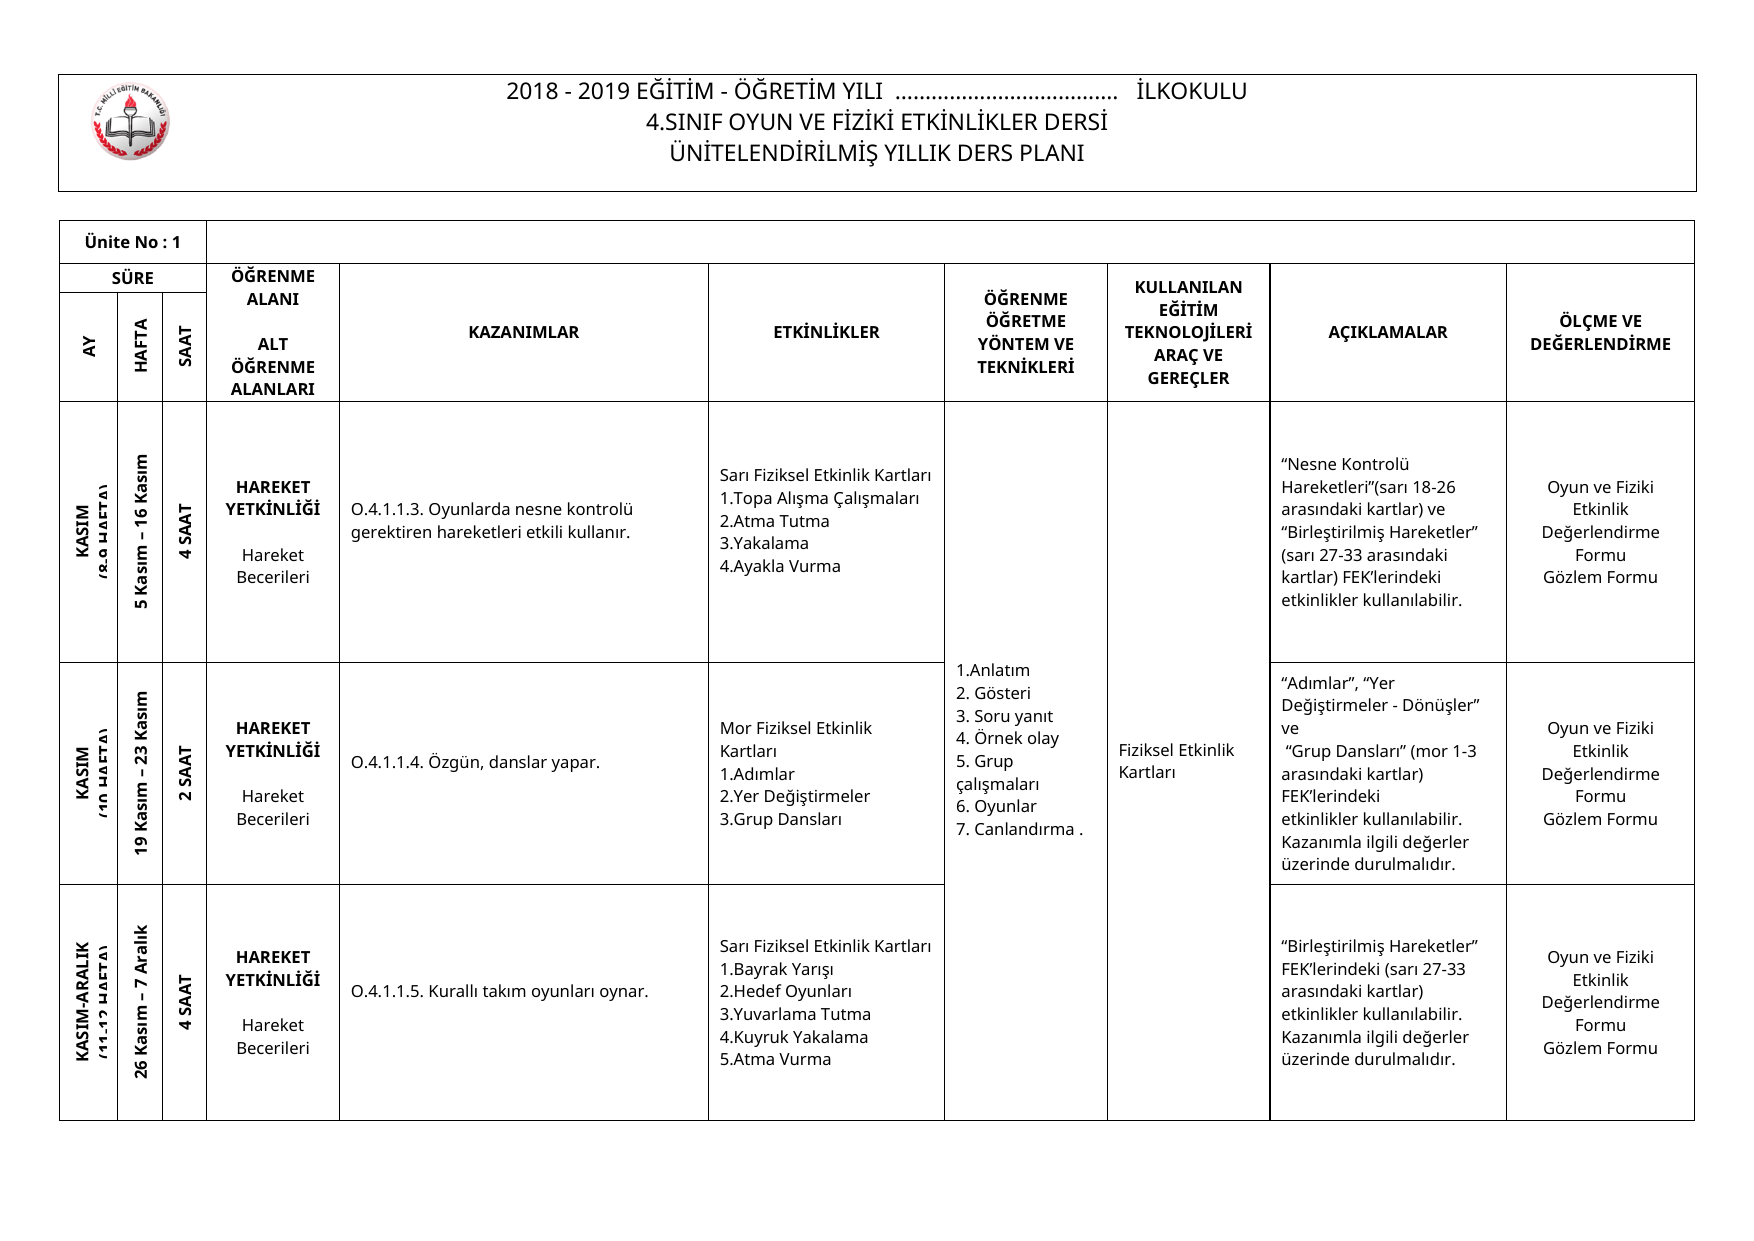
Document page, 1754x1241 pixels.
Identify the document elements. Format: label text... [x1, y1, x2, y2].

table_cell KASIM-ARALIK (11-12.HAFTA) [60, 885, 117, 1120]
table_cell O.4.1.1.3. Oyunlarda nesne kontrolü gerektiren hareketleri etkili kullanır. [340, 402, 708, 662]
table_cell 4 SAAT [163, 885, 206, 1120]
table_cell HAREKET YETKİNLİĞİ Hareket Becerileri [207, 885, 339, 1120]
table_cell 4 SAAT [163, 402, 206, 662]
table_cell 1.Anlatım 2. Gösteri 3. Soru yanıt 4. Örnek olay 5. Grup çalışmaları 6. Oyunlar 7. Canlandırma . [945, 402, 1107, 1120]
table_cell Oyun ve Fiziki Etkinlik Değerlendirme Formu Gözlem Formu [1507, 402, 1694, 662]
table_cell HAFTA [118, 293, 162, 401]
table_cell “Birleştirilmiş Hareketler” FEK’lerindeki (sarı 27-33 arasındaki kartlar) etkinlikler kullanılabilir. Kazanımla ilgili değerler üzerinde durulmalıdır. [1271, 885, 1506, 1120]
table_cell Oyun ve Fiziki Etkinlik Değerlendirme Formu Gözlem Formu [1507, 885, 1694, 1120]
table_cell 26 Kasım – 7 Aralık [118, 885, 162, 1120]
table_cell Sarı Fiziksel Etkinlik Kartları 1.Bayrak Yarışı 2.Hedef Oyunları 3.Yuvarlama Tutma 4.Kuyruk Yakalama 5.Atma Vurma [709, 885, 944, 1120]
table_cell Fiziksel Etkinlik Kartları [1108, 402, 1269, 1120]
table_cell ÖLÇME VE DEĞERLENDİRME [1507, 264, 1694, 401]
picture [85, 77, 175, 167]
table_cell KASIM (8-9.HAFTA) [60, 402, 117, 662]
table_cell Mor Fiziksel Etkinlik Kartları 1.Adımlar 2.Yer Değiştirmeler 3.Grup Dansları [709, 663, 944, 884]
table_cell Oyun ve Fiziki Etkinlik Değerlendirme Formu Gözlem Formu [1507, 663, 1694, 884]
table_cell HAREKET YETKİNLİĞİ Hareket Becerileri [207, 663, 339, 884]
table_cell “Adımlar”, “Yer Değiştirmeler - Dönüşler” ve “Grup Dansları” (mor 1-3 arasındaki kartlar) FEK’lerindeki etkinlikler kullanılabilir. Kazanımla ilgili değerler üzerinde durulmalıdır. [1271, 663, 1506, 884]
table_cell O.4.1.1.5. Kurallı takım oyunları oynar. [340, 885, 708, 1120]
table_cell ÖĞRENME ALANI ALT ÖĞRENME ALANLARI [207, 264, 339, 401]
table_cell ÖĞRENME ÖĞRETME YÖNTEM VE TEKNİKLERİ [945, 264, 1107, 401]
table_header Ünite No : 1 [60, 221, 206, 263]
table_cell SÜRE [60, 264, 206, 292]
table_cell SAAT [163, 293, 206, 401]
table_cell AÇIKLAMALAR [1271, 264, 1506, 401]
table_cell KASIM (10.HAFTA) [60, 663, 117, 884]
table_cell KULLANILAN EĞİTİM TEKNOLOJİLERİ ARAÇ VE GEREÇLER [1108, 264, 1269, 401]
table_header [207, 221, 1694, 263]
table_cell HAREKET YETKİNLİĞİ Hareket Becerileri [207, 402, 339, 662]
table_cell “Nesne Kontrolü Hareketleri”(sarı 18-26 arasındaki kartlar) ve “Birleştirilmiş Hareketler” (sarı 27-33 arasındaki kartlar) FEK’lerindeki etkinlikler kullanılabilir. [1271, 402, 1506, 662]
table_cell AY [60, 293, 117, 401]
table_cell ETKİNLİKLER [709, 264, 944, 401]
table_cell 19 Kasım – 23 Kasım [118, 663, 162, 884]
table_cell 5 Kasım – 16 Kasım [118, 402, 162, 662]
table_cell O.4.1.1.4. Özgün, danslar yapar. [340, 663, 708, 884]
table_cell KAZANIMLAR [340, 264, 708, 401]
table_cell 2 SAAT [163, 663, 206, 884]
table_cell Sarı Fiziksel Etkinlik Kartları 1.Topa Alışma Çalışmaları 2.Atma Tutma 3.Yakalama 4.Ayakla Vurma [709, 402, 944, 662]
